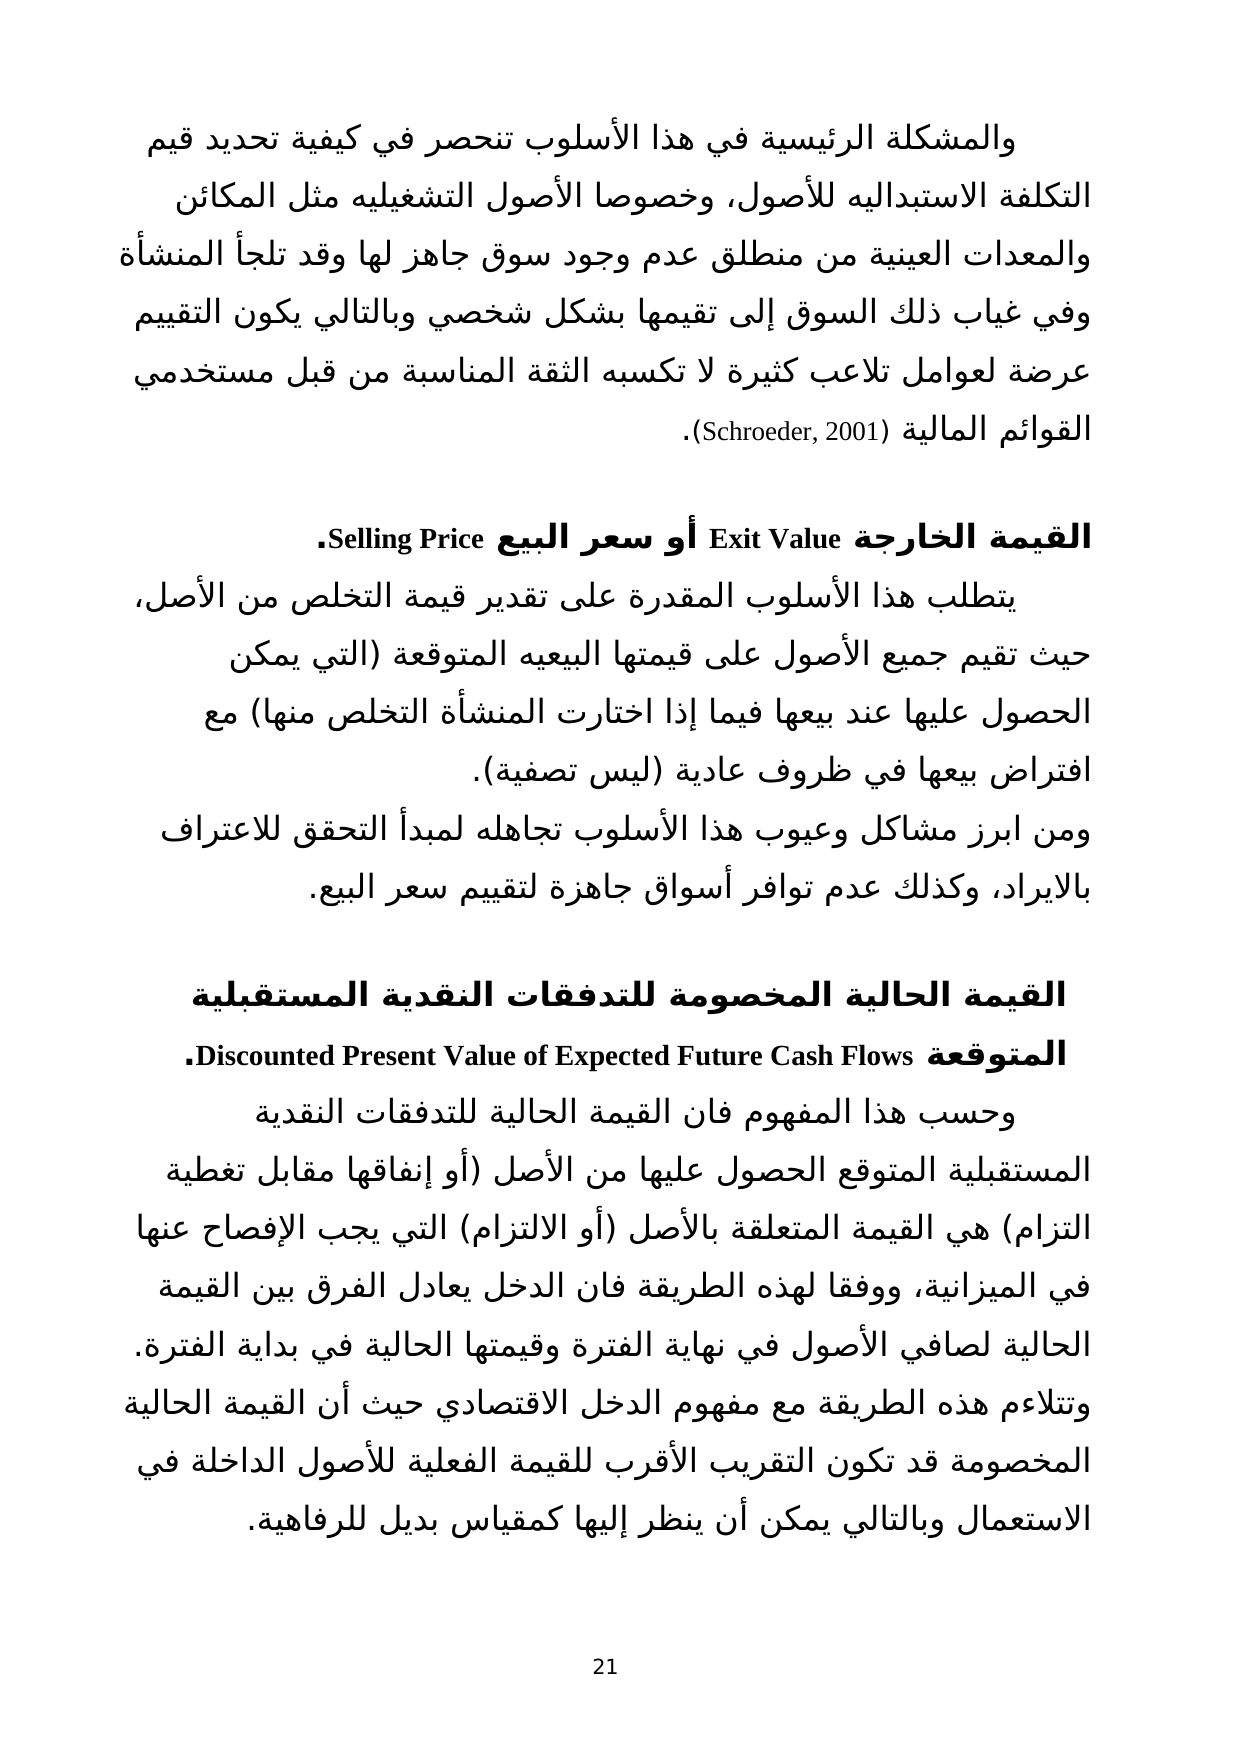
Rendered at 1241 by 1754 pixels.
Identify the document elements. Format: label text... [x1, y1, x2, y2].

text القيمة الحالية المخصومة للتدفقات النقدية المستقبلية المتوقعة Discounted Present Value of Expected Future Cash Flows. [118, 976, 1067, 1073]
text ومن ابرز مشاكل وعيوب هذا الأسلوب تجاهله لمبدأ التحقق للاعتراف بالايراد، وكذلك عدم توافر أسواق جاهزة لتقييم سعر البيع. [118, 809, 1092, 906]
text والمشكلة الرئيسية في هذا الأسلوب تنحصر في كيفية تحديد قيم التكلفة الاستبداليه للأصول، وخصوصا الأصول التشغيليه مثل المكائن والمعدات العينية من منطلق عدم وجود سوق جاهز لها وقد تلجأ المنشأة وفي غياب ذلك السوق إلى تقيمها بشكل شخصي وبالتالي يكون التقييم عرضة لعوامل تلاعب كثيرة لا تكسبه الثقة المناسبة من قبل مستخدمي القوائم المالية (Schroeder, 2001). [118, 118, 1092, 448]
text يتطلب هذا الأسلوب المقدرة على تقدير قيمة التخلص من الأصل، حيث تقيم جميع الأصول على قيمتها البيعيه المتوقعة (التي يمكن الحصول عليها عند بيعها فيما إذا اختارت المنشأة التخلص منها) مع افتراض بيعها في ظروف عادية (ليس تصفية). [118, 576, 1092, 789]
text وحسب هذا المفهوم فان القيمة الحالية للتدفقات النقدية المستقبلية المتوقع الحصول عليها من الأصل (أو إنفاقها مقابل تغطية التزام) هي القيمة المتعلقة بالأصل (أو الالتزام) التي يجب الإفصاح عنها في الميزانية، ووفقا لهذه الطريقة فان الدخل يعادل الفرق بين القيمة الحالية لصافي الأصول في نهاية الفترة وقيمتها الحالية في بداية الفترة. وتتلاءم هذه الطريقة مع مفهوم الدخل الاقتصادي حيث أن القيمة الحالية المخصومة قد تكون التقريب الأقرب للقيمة الفعلية للأصول الداخلة في الاستعمال وبالتالي يمكن أن ينظر إليها كمقياس بديل للرفاهية. [118, 1092, 1092, 1539]
text القيمة الخارجة Exit Value أو سعر البيع Selling Price. [118, 518, 1092, 557]
